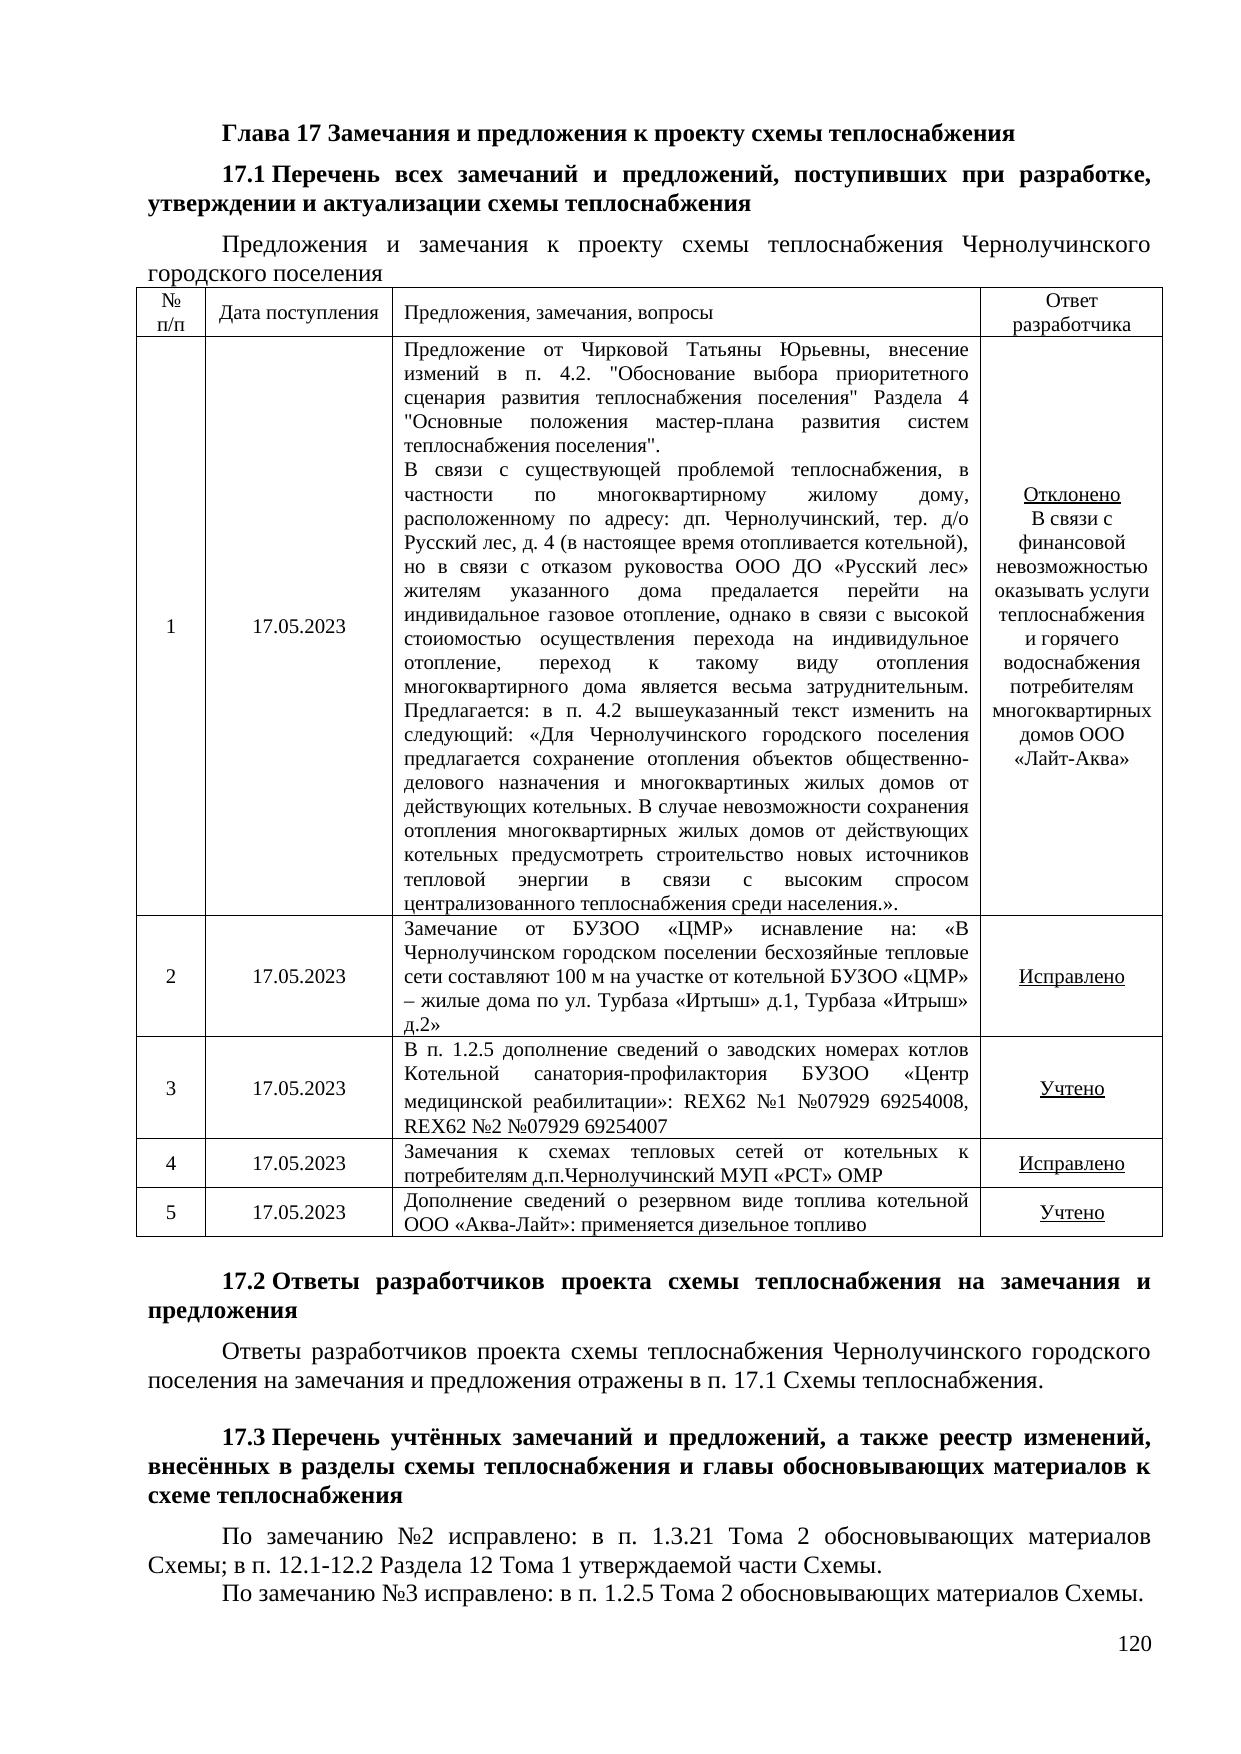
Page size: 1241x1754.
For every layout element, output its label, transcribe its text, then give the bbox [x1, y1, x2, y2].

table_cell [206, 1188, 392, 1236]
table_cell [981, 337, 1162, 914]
text Ответы разработчиков проекта схемы теплоснабжения Чернолучинского городского поселения на замечания и предложения отражены в п. 17.1 Схемы теплоснабжения. [148, 1336, 1152, 1393]
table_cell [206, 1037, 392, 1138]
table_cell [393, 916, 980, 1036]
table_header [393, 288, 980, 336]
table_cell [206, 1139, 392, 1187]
text Предложения и замечания к проекту схемы теплоснабжения Чернолучинского городского поселения [148, 229, 1152, 287]
subtitle Ответы разработчиков проекта схемы теплоснабжения на замечания и предложения [148, 1266, 1152, 1323]
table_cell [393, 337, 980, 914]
subtitle Перечень учтённых замечаний и предложений, а также реестр изменений, внесённых в разделы схемы теплоснабжения и главы обосновывающих материалов к схеме теплоснабжения [148, 1422, 1152, 1508]
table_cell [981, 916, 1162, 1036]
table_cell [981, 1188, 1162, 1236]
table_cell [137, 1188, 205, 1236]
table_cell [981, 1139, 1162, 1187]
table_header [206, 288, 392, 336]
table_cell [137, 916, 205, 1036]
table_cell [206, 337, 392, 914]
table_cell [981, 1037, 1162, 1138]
subtitle Перечень всех замечаний и предложений, поступивших при разработке, утверждении и актуализации схемы теплоснабжения [148, 159, 1152, 217]
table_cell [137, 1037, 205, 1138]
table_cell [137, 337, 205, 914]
subtitle Замечания и предложения к проекту схемы теплоснабжения [148, 118, 1152, 147]
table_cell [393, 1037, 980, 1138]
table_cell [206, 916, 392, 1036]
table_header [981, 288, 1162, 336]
text По замечанию №3 исправлено: в п. 1.2.5 Тома 2 обосновывающих материалов Схемы. [148, 1578, 1152, 1607]
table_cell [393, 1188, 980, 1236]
text По замечанию №2 исправлено: в п. 1.3.21 Тома 2 обосновывающих материалов Схемы; в п. 12.1-12.2 Раздела 12 Тома 1 утверждаемой части Схемы. [148, 1521, 1152, 1578]
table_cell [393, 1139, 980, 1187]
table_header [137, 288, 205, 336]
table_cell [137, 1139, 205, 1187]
